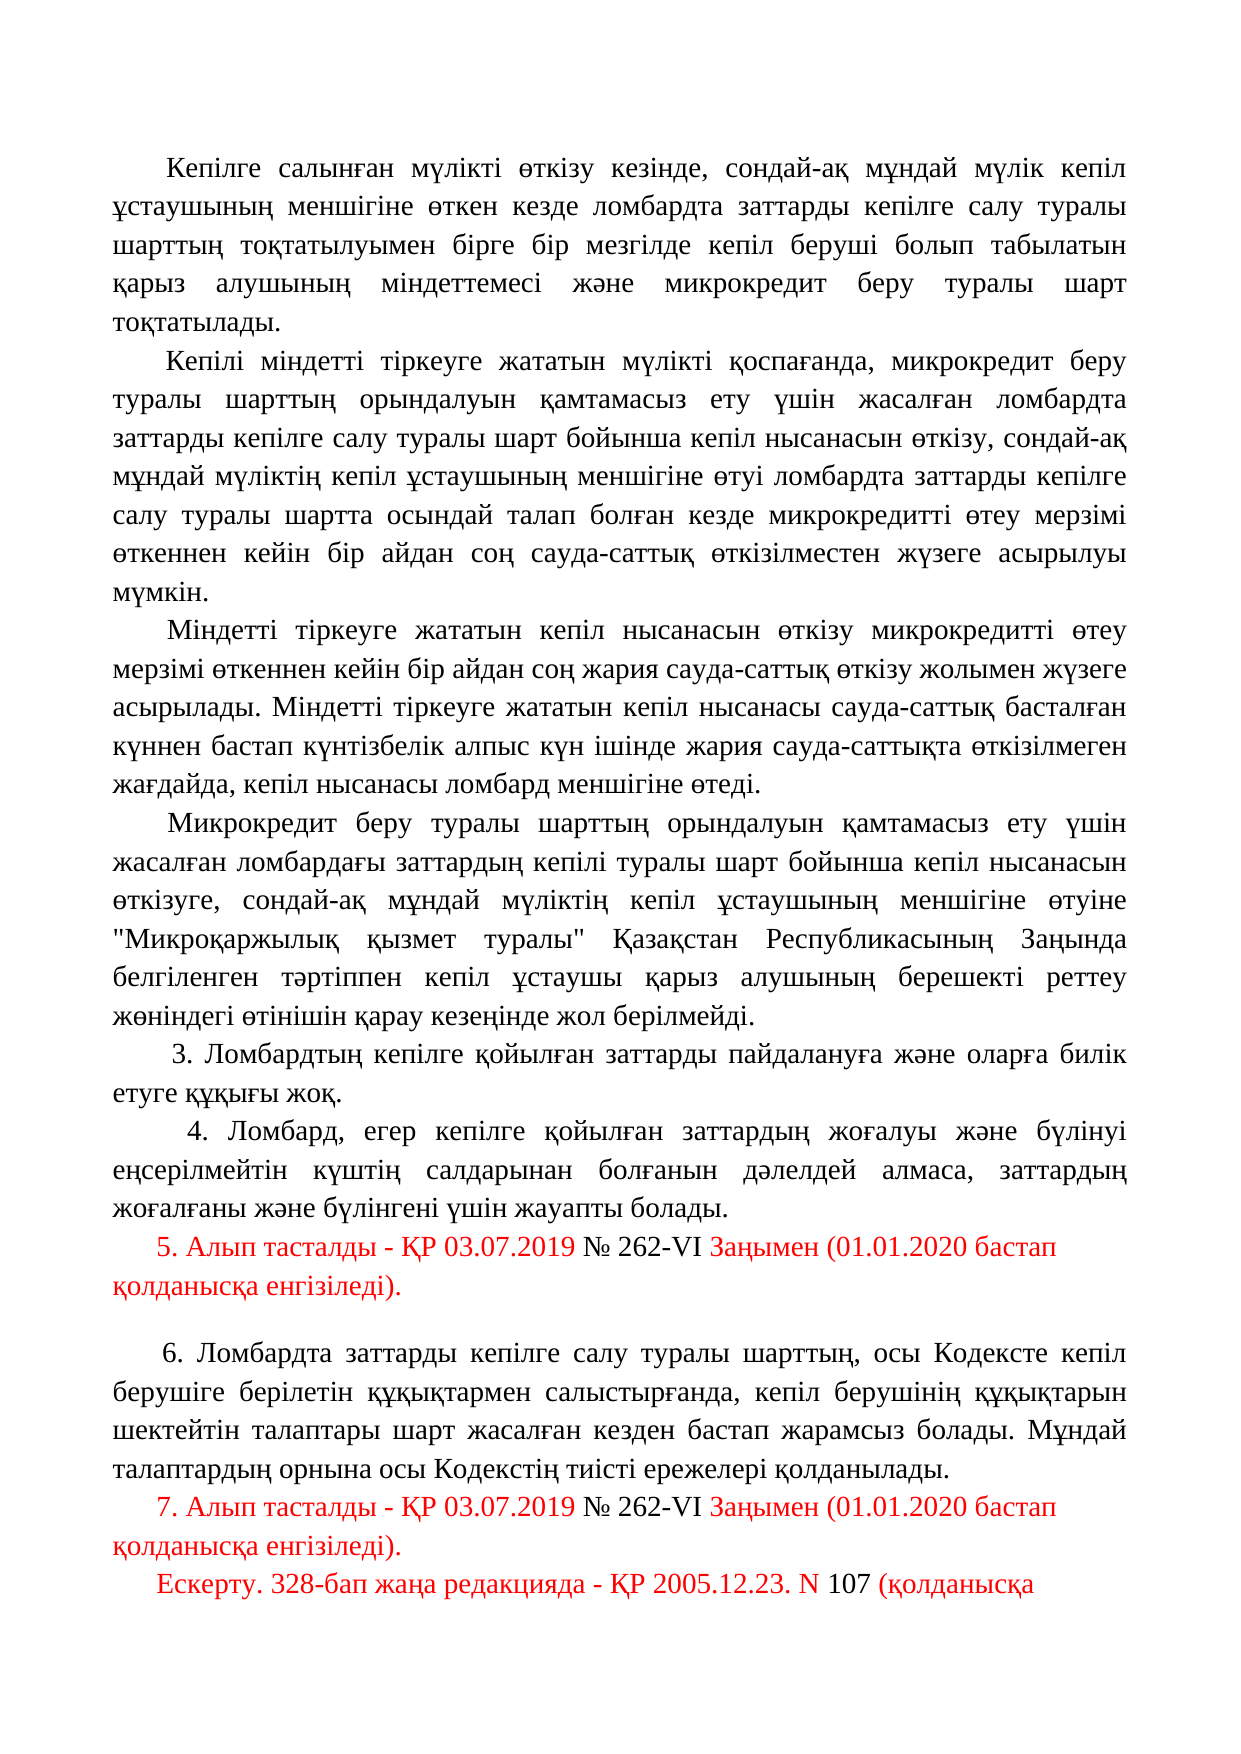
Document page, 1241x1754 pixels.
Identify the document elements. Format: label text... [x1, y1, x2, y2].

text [112, 1489, 1128, 1600]
text 3. Ломбардтың кепілге қойылған заттарды пайдалануға және оларға билік етуге құқығы жоқ. [112, 1036, 1128, 1108]
text Кепілге салынған мүлікті өткізу кезінде, сондай-ақ мұндай мүлік кепіл ұстаушының меншігіне өткен кезде ломбардта заттарды кепілге салу туралы шарттың тоқтатылуымен бірге бір мезгілде кепіл беруші болып табылатын қарыз алушының міндеттемесі және микрокредит беру туралы шарт тоқтатылады. [112, 150, 1128, 338]
text 5. Алып тасталды - ҚР 03.07.2019 № 262-VI Заңымен (01.01.2020 бастап қолданысқа енгізіледі). [112, 1229, 1128, 1331]
text Міндетті тіркеуге жататын кепіл нысанасын өткізу микрокредитті өтеу мерзімі өткеннен кейін бір айдан соң жария сауда-саттық өткізу жолымен жүзеге асырылады. Міндетті тіркеуге жататын кепіл нысанасы сауда-саттық басталған күннен бастап күнтізбелік алпыс күн ішінде жария сауда-саттықта өткізілмеген жағдайда, кепіл нысанасы ломбард меншігіне өтеді. [112, 612, 1128, 800]
text 4. Ломбард, егер кепілге қойылған заттардың жоғалуы және бүлінуі еңсерілмейтін күштің салдарынан болғанын дәлелдей алмаса, заттардың жоғалғаны және бүлінгені үшін жауапты болады. [112, 1113, 1128, 1224]
text 6. Ломбардта заттарды кепілге салу туралы шарттың, осы Кодексте кепіл берушіге берілетін құқықтармен салыстырғанда, кепіл берушінің құқықтарын шектейтін талаптары шарт жасалған кезден бастап жарамсыз болады. Мұндай талаптардың орнына осы Кодекстің тиісті ережелері қолданылады. [112, 1335, 1128, 1484]
text Микрокредит беру туралы шарттың орындалуын қамтамасыз ету үшін жасалған ломбардағы заттардың кепілі туралы шарт бойынша кепіл нысанасын өткізуге, сондай-ақ мұндай мүліктің кепіл ұстаушының меншігіне өтуіне "Микроқаржылық қызмет туралы" Қазақстан Республикасының Заңында белгіленген тәртіппен кепіл ұстаушы қарыз алушының берешекті реттеу жөніндегі өтінішін қарау кезеңінде жол берілмейді. [112, 805, 1128, 1031]
text Кепілі міндетті тіркеуге жататын мүлікті қоспағанда, микрокредит беру туралы шарттың орындалуын қамтамасыз ету үшін жасалған ломбардта заттарды кепілге салу туралы шарт бойынша кепіл нысанасын өткізу, сондай-ақ мұндай мүліктің кепіл ұстаушының меншігіне өтуі ломбардта заттарды кепілге салу туралы шартта осындай талап болған кезде микрокредитті өтеу мерзімі өткеннен кейін бір айдан соң сауда-саттық өткізілместен жүзеге асырылуы мүмкін. [112, 343, 1128, 607]
